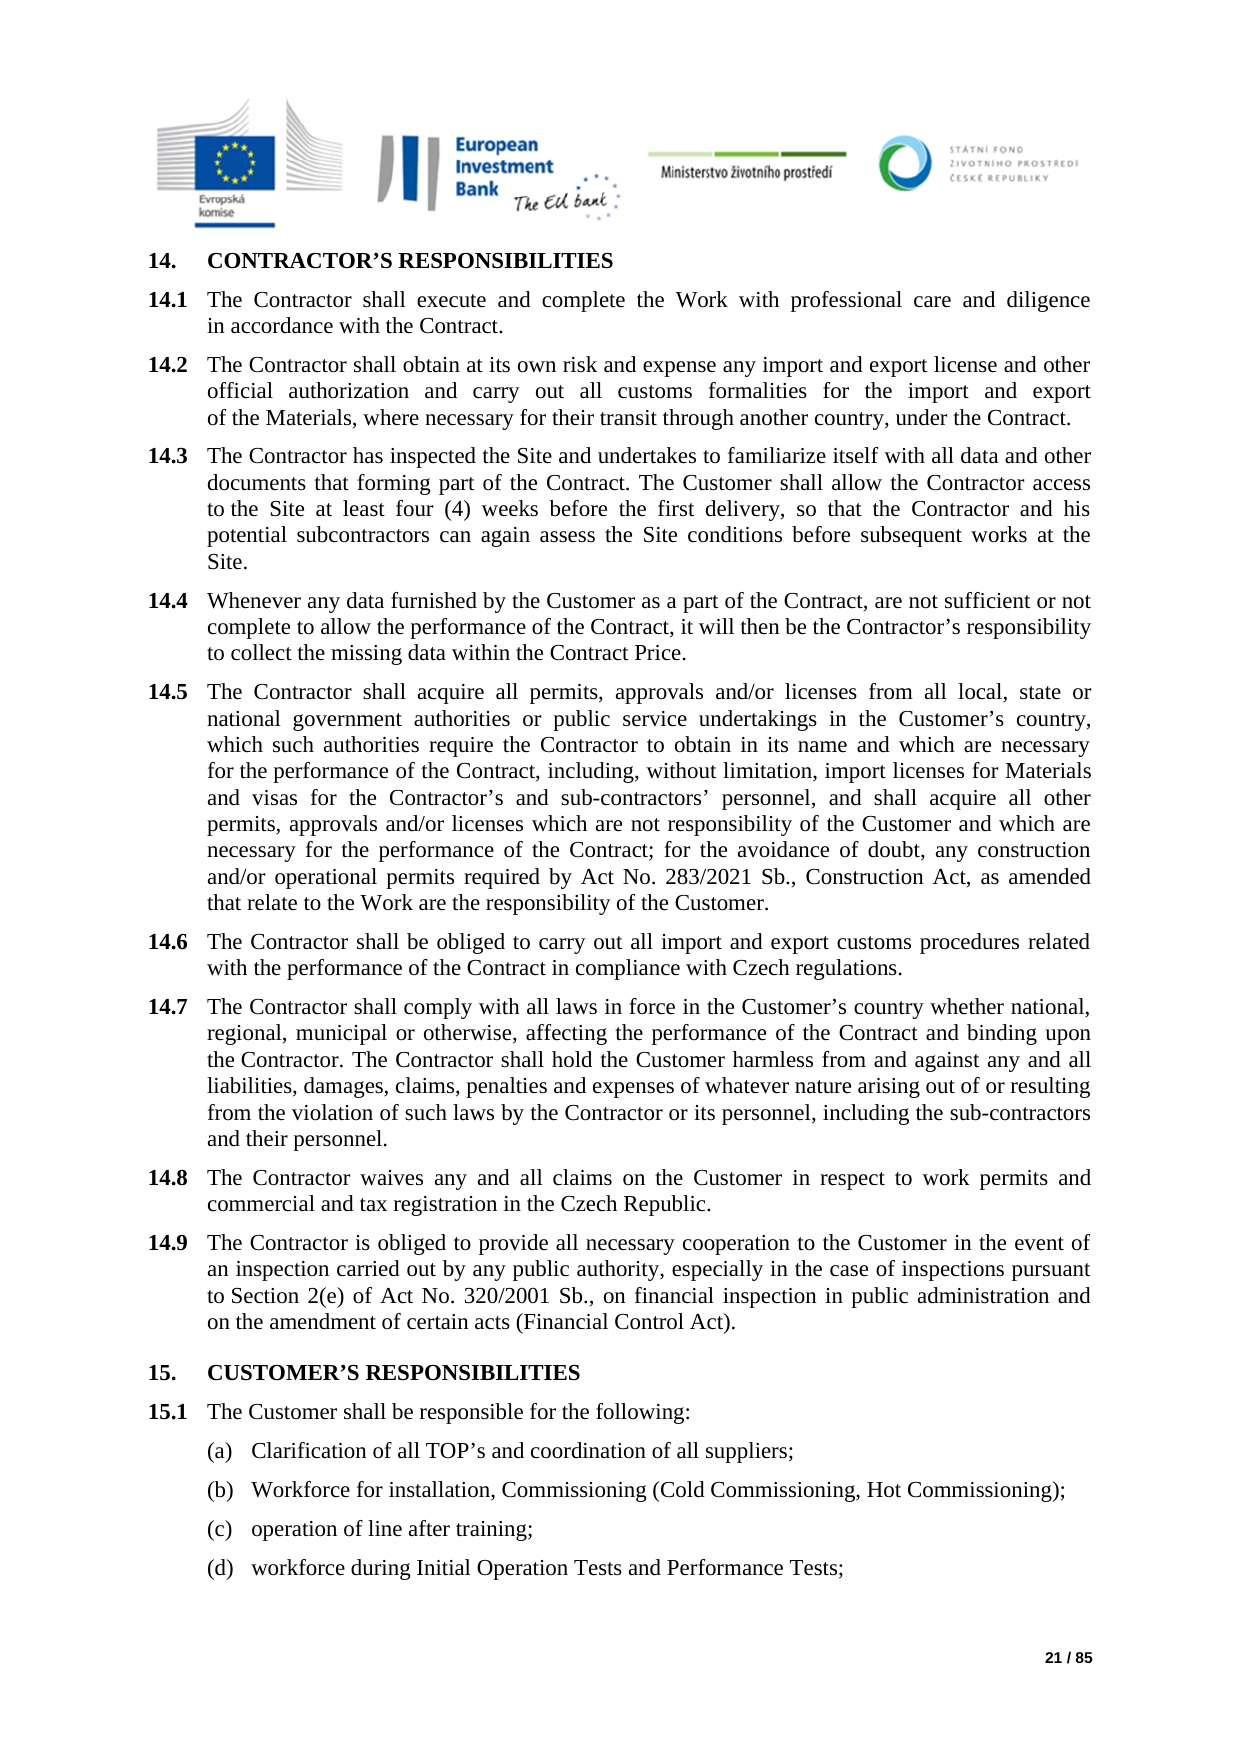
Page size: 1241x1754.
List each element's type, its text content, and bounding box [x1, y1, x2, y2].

text operation of line after training; [207, 1515, 1092, 1541]
text The Contractor shall comply with all laws in force in the Customer’s country whether national, regional, municipal or otherwise, affecting the performance of the Contract and binding upon the Contractor. The Contractor shall hold the Customer harmless from and against any and all liabilities, damages, claims, penalties and expenses of whatever nature arising out of or resulting from the violation of such laws by the Contractor or its personnel, including the sub-contractors and their personnel. [148, 993, 1092, 1151]
text The Contractor shall acquire all permits, approvals and/or licenses from all local, state or national government authorities or public service undertakings in the Customer’s country, which such authorities require the Contractor to obtain in its name and which are necessary for the performance of the Contract, including, without limitation, import licenses for Materials and visas for the Contractor’s and sub-contractors’ personnel, and shall acquire all other permits, approvals and/or licenses which are not responsibility of the Customer and which are necessary for the performance of the Contract; for the avoidance of doubt, any construction and/or operational permits required by Act No. 283/2021 Sb., Construction Act, as amended that relate to the Work are the responsibility of the Customer. [148, 678, 1092, 915]
text The Contractor shall execute and complete the Work with professional care and diligence in accordance with the Contract. [148, 286, 1092, 338]
text The Contractor shall be obliged to carry out all import and export customs procedures related with the performance of the Contract in compliance with Czech regulations. [148, 928, 1092, 981]
text The Contractor waives any and all claims on the Customer in respect to work permits and commercial and tax registration in the Czech Republic. [148, 1164, 1092, 1216]
text The Contractor shall obtain at its own risk and expense any import and export license and other official authorization and carry out all customs formalities for the import and export of the Materials, where necessary for their transit through another country, under the Contract. [148, 351, 1092, 430]
text Workforce for installation, Commissioning (Cold Commissioning, Hot Commissioning); [207, 1476, 1092, 1502]
text CONTRACTOR’S RESPONSIBILITIES [148, 247, 1092, 273]
text The Contractor is obliged to provide all necessary cooperation to the Customer in the event of an inspection carried out by any public authority, especially in the case of inspections pursuant to Section 2(e) of Act No. 320/2001 Sb., on financial inspection in public administration and on the amendment of certain acts (Financial Control Act). [148, 1229, 1092, 1334]
text The Customer shall be responsible for the following: [148, 1398, 1092, 1424]
text CUSTOMER’S RESPONSIBILITIES [148, 1359, 1092, 1386]
text The Contractor has inspected the Site and undertakes to familiarize itself with all data and other documents that forming part of the Contract. The Customer shall allow the Contractor access to the Site at least four (4) weeks before the first delivery, so that the Contractor and his potential subcontractors can again assess the Site conditions before subsequent works at the Site. [148, 442, 1092, 574]
text Whenever any data furnished by the Customer as a part of the Contract, are not sufficient or not complete to allow the performance of the Contract, it will then be the Contractor’s responsibility to collect the missing data within the Contract Price. [148, 587, 1092, 666]
text Clarification of all TOP’s and coordination of all suppliers; [207, 1437, 1092, 1463]
picture [147, 87, 1093, 235]
text workforce during Initial Operation Tests and Performance Tests; [207, 1554, 1092, 1580]
